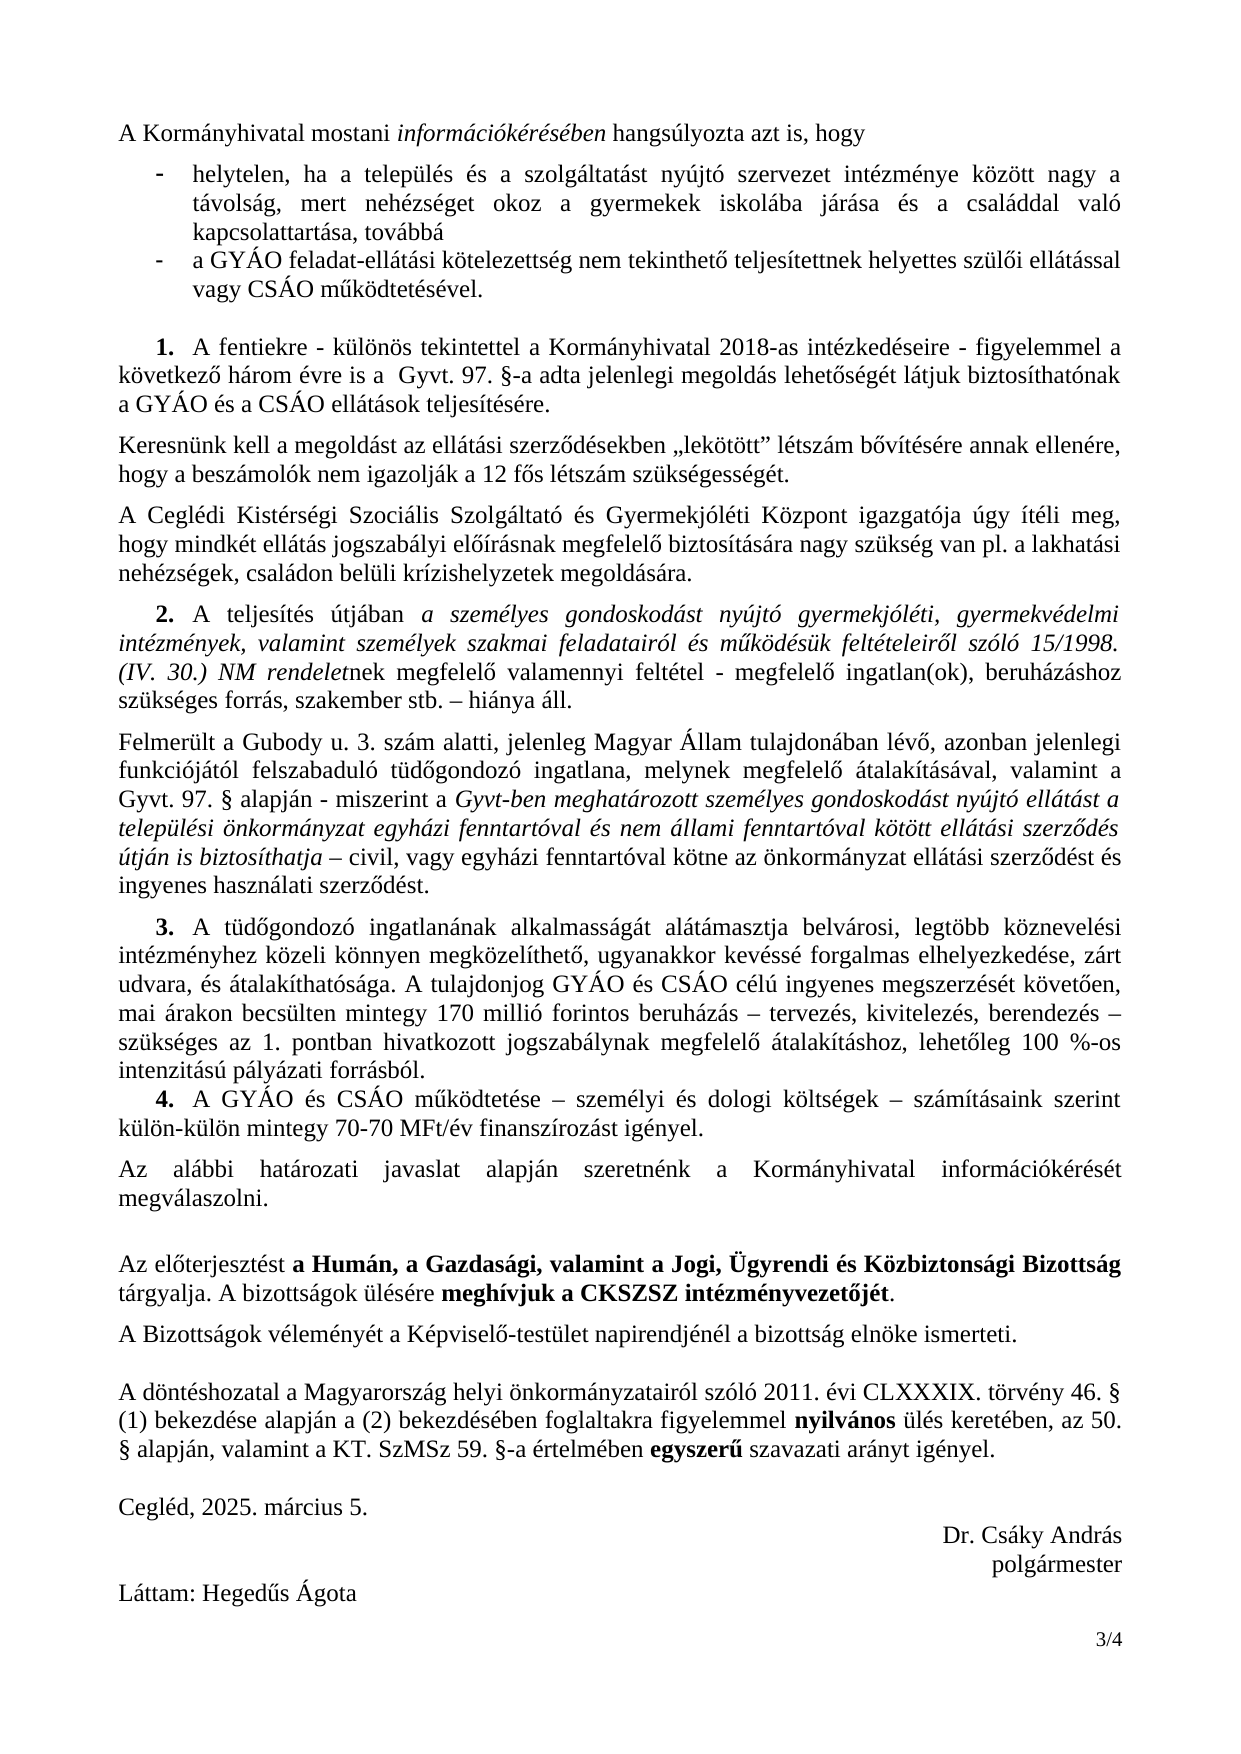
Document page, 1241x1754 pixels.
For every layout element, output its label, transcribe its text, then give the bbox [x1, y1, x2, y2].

text A Bizottságok véleményét a Képviselő-testület napirendjénél a bizottság elnöke ismerteti. [118, 1319, 1122, 1348]
text Felmerült a Gubody u. 3. szám alatti, jelenleg Magyar Állam tulajdonában lévő, azonban jelenlegi funkciójától felszabaduló tüdőgondozó ingatlana, melynek megfelelő átalakításával, valamint a Gyvt. 97. § alapján - miszerint a Gyvt-ben meghatározott személyes gondoskodást nyújtó ellátást a települési önkormányzat egyházi fenntartóval és nem állami fenntartóval kötött ellátási szerződés útján is biztosíthatja – civil, vagy egyházi fenntartóval kötne az önkormányzat ellátási szerződést és ingyenes használati szerződést. [118, 727, 1122, 899]
text A döntéshozatal a Magyarország helyi önkormányzatairól szóló 2011. évi CLXXXIX. törvény 46. § (1) bekezdése alapján a (2) bekezdésében foglaltakra figyelemmel nyilvános ülés keretében, az 50. § alapján, valamint a KT. SzMSz 59. §-a értelmében egyszerű szavazati arányt igényel. [118, 1377, 1122, 1463]
text polgármester [118, 1549, 1122, 1578]
list helytelen, ha a település és a szolgáltatást nyújtó szervezet intézménye között nagy a távolság, mert nehézséget okoz a gyermekek iskolába járása és a családdal való kapcsolattartása, továbbá [155, 159, 1122, 246]
text Keresnünk kell a megoldást az ellátási szerződésekben „lekötött” létszám bővítésére annak ellenére, hogy a beszámolók nem igazolják a 12 fős létszám szükségességét. [118, 431, 1122, 488]
list A fentiekre - különös tekintettel a Kormányhivatal 2018-as intézkedéseire - figyelemmel a következő három évre is a Gyvt. 97. §-a adta jelenlegi megoldás lehetőségét látjuk biztosíthatónak a GYÁO és a CSÁO ellátások teljesítésére. [118, 332, 1122, 418]
text A Ceglédi Kistérségi Szociális Szolgáltató és Gyermekjóléti Központ igazgatója úgy ítéli meg, hogy mindkét ellátás jogszabályi előírásnak megfelelő biztosítására nagy szükség van pl. a lakhatási nehézségek, családon belüli krízishelyzetek megoldására. [118, 501, 1122, 587]
list a GYÁO feladat-ellátási kötelezettség nem tekinthető teljesítettnek helyettes szülői ellátással vagy CSÁO működtetésével. [155, 246, 1122, 303]
list A teljesítés útjában a személyes gondoskodást nyújtó gyermekjóléti, gyermekvédelmi intézmények, valamint személyek szakmai feladatairól és működésük feltételeiről szóló 15/1998. (IV. 30.) NM rendeletnek megfelelő valamennyi feltétel - megfelelő ingatlan(ok), beruházáshoz szükséges forrás, szakember stb. – hiánya áll. [118, 599, 1122, 714]
text Dr. Csáky András [118, 1521, 1122, 1549]
text Láttam: Hegedűs Ágota [118, 1578, 1122, 1607]
text Az előterjesztést a Humán, a Gazdasági, valamint a Jogi, Ügyrendi és Közbiztonsági Bizottság tárgyalja. A bizottságok ülésére meghívjuk a CKSZSZ intézményvezetőjét. [118, 1249, 1122, 1307]
text A Kormányhivatal mostani információkérésében hangsúlyozta azt is, hogy [118, 118, 1122, 147]
list A GYÁO és CSÁO működtetése – személyi és dologi költségek – számításaink szerint külön-külön mintegy 70-70 MFt/év finanszírozást igényel. [118, 1084, 1122, 1142]
text Cegléd, 2025. március 5. [118, 1492, 1122, 1521]
text Az alábbi határozati javaslat alapján szeretnénk a Kormányhivatal információkérését megválaszolni. [118, 1154, 1122, 1212]
list A tüdőgondozó ingatlanának alkalmasságát alátámasztja belvárosi, legtöbb köznevelési intézményhez közeli könnyen megközelíthető, ugyanakkor kevéssé forgalmas elhelyezkedése, zárt udvara, és átalakíthatósága. A tulajdonjog GYÁO és CSÁO célú ingyenes megszerzését követően, mai árakon becsülten mintegy 170 millió forintos beruházás – tervezés, kivitelezés, berendezés – szükséges az 1. pontban hivatkozott jogszabálynak megfelelő átalakításhoz, lehetőleg 100 %-os intenzitású pályázati forrásból. [118, 912, 1122, 1084]
